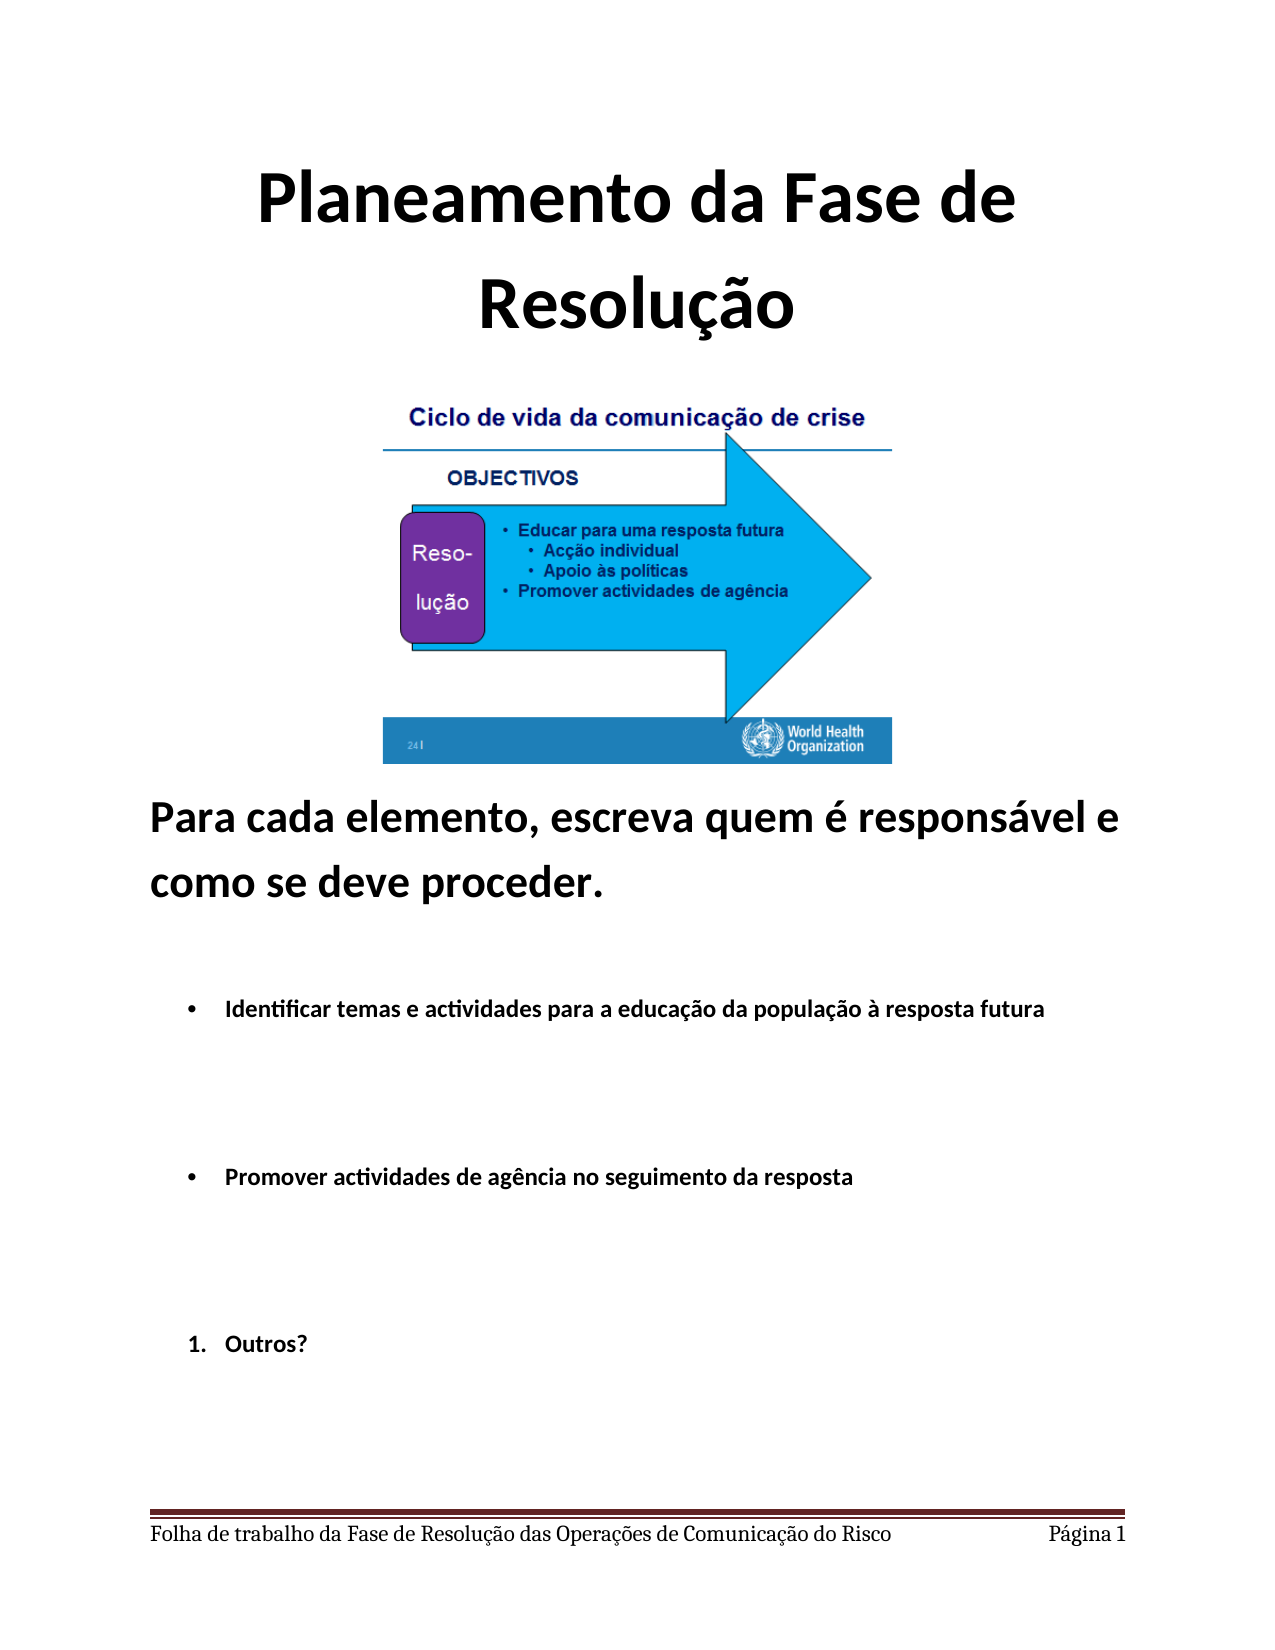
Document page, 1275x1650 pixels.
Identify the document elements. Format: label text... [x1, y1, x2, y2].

text Para cada elemento, escreva quem é responsável e como se deve proceder. [150, 788, 1125, 908]
list Identificar temas e actividades para a educação da população à resposta futura [187, 993, 1125, 1024]
picture [382, 381, 893, 764]
list Promover actividades de agência no seguimento da resposta [187, 1161, 1125, 1191]
list Outros? [187, 1328, 1125, 1359]
text Planeamento da Fase de Resolução [150, 150, 1125, 347]
